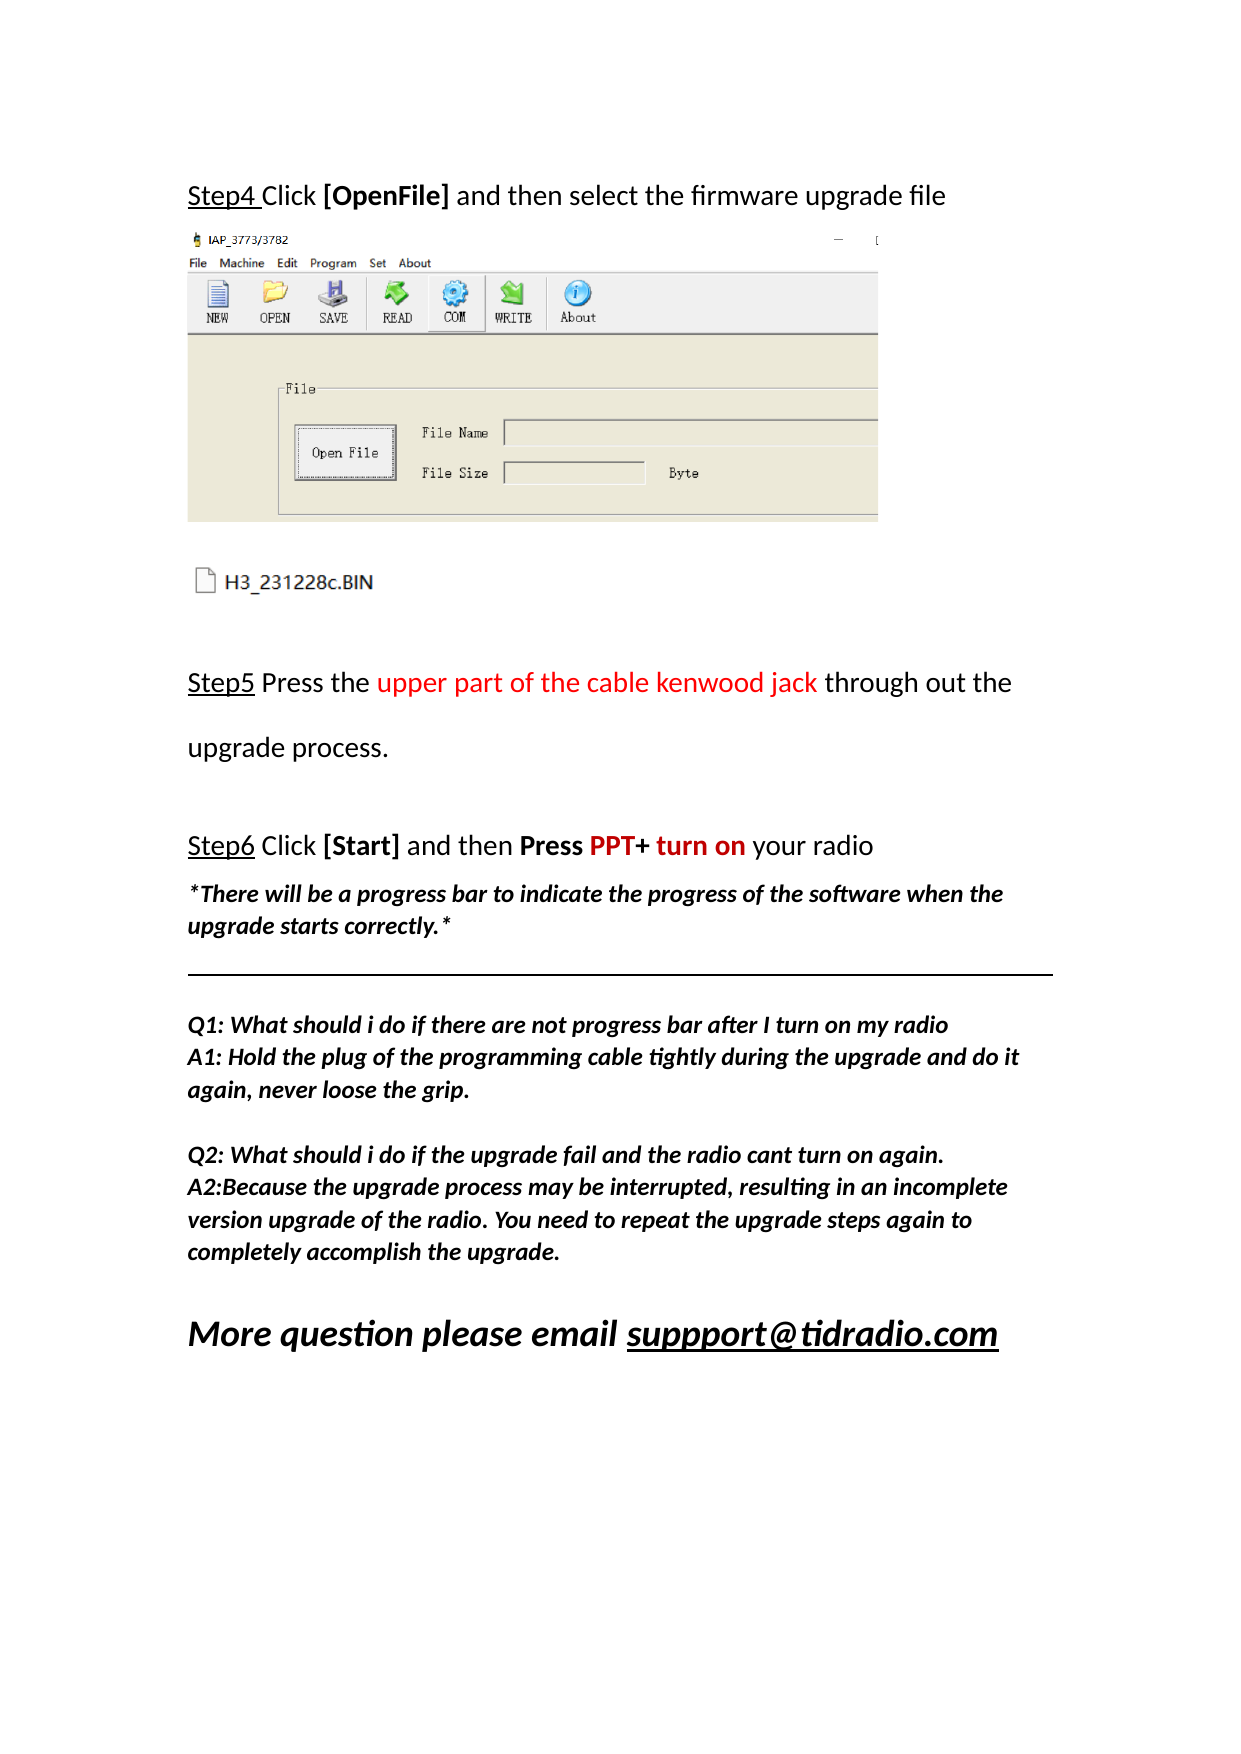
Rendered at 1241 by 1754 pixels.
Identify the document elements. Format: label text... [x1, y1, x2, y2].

text Step5 Press the upper part of the cable kenwood jack through out the upgrade process. [187, 649, 1053, 779]
text Step6 Click [Start] and then Press PPT+ turn on your radio [187, 812, 1053, 877]
text Q1: What should i do if there are not progress bar after I turn on my radio [187, 1008, 1053, 1041]
text Step4 Click [OpenFile] and then select the firmware upgrade file [187, 162, 1053, 227]
text More question please email suppport@tidradio.com [187, 1301, 1053, 1366]
text A1: Hold the plug of the programming cable tightly during the upgrade and do it again, never loose the grip. [187, 1041, 1053, 1106]
picture [187, 227, 879, 522]
text A2:Because the upgrade process may be interrupted, resulting in an incomplete version upgrade of the radio. You need to repeat the upgrade steps again to completely accomplish the upgrade. [187, 1171, 1053, 1268]
picture [187, 552, 544, 611]
text *There will be a progress bar to indicate the progress of the software when the upgrade starts correctly.* [187, 877, 1053, 942]
text Q2: What should i do if the upgrade fail and the radio cant turn on again. [187, 1138, 1053, 1171]
